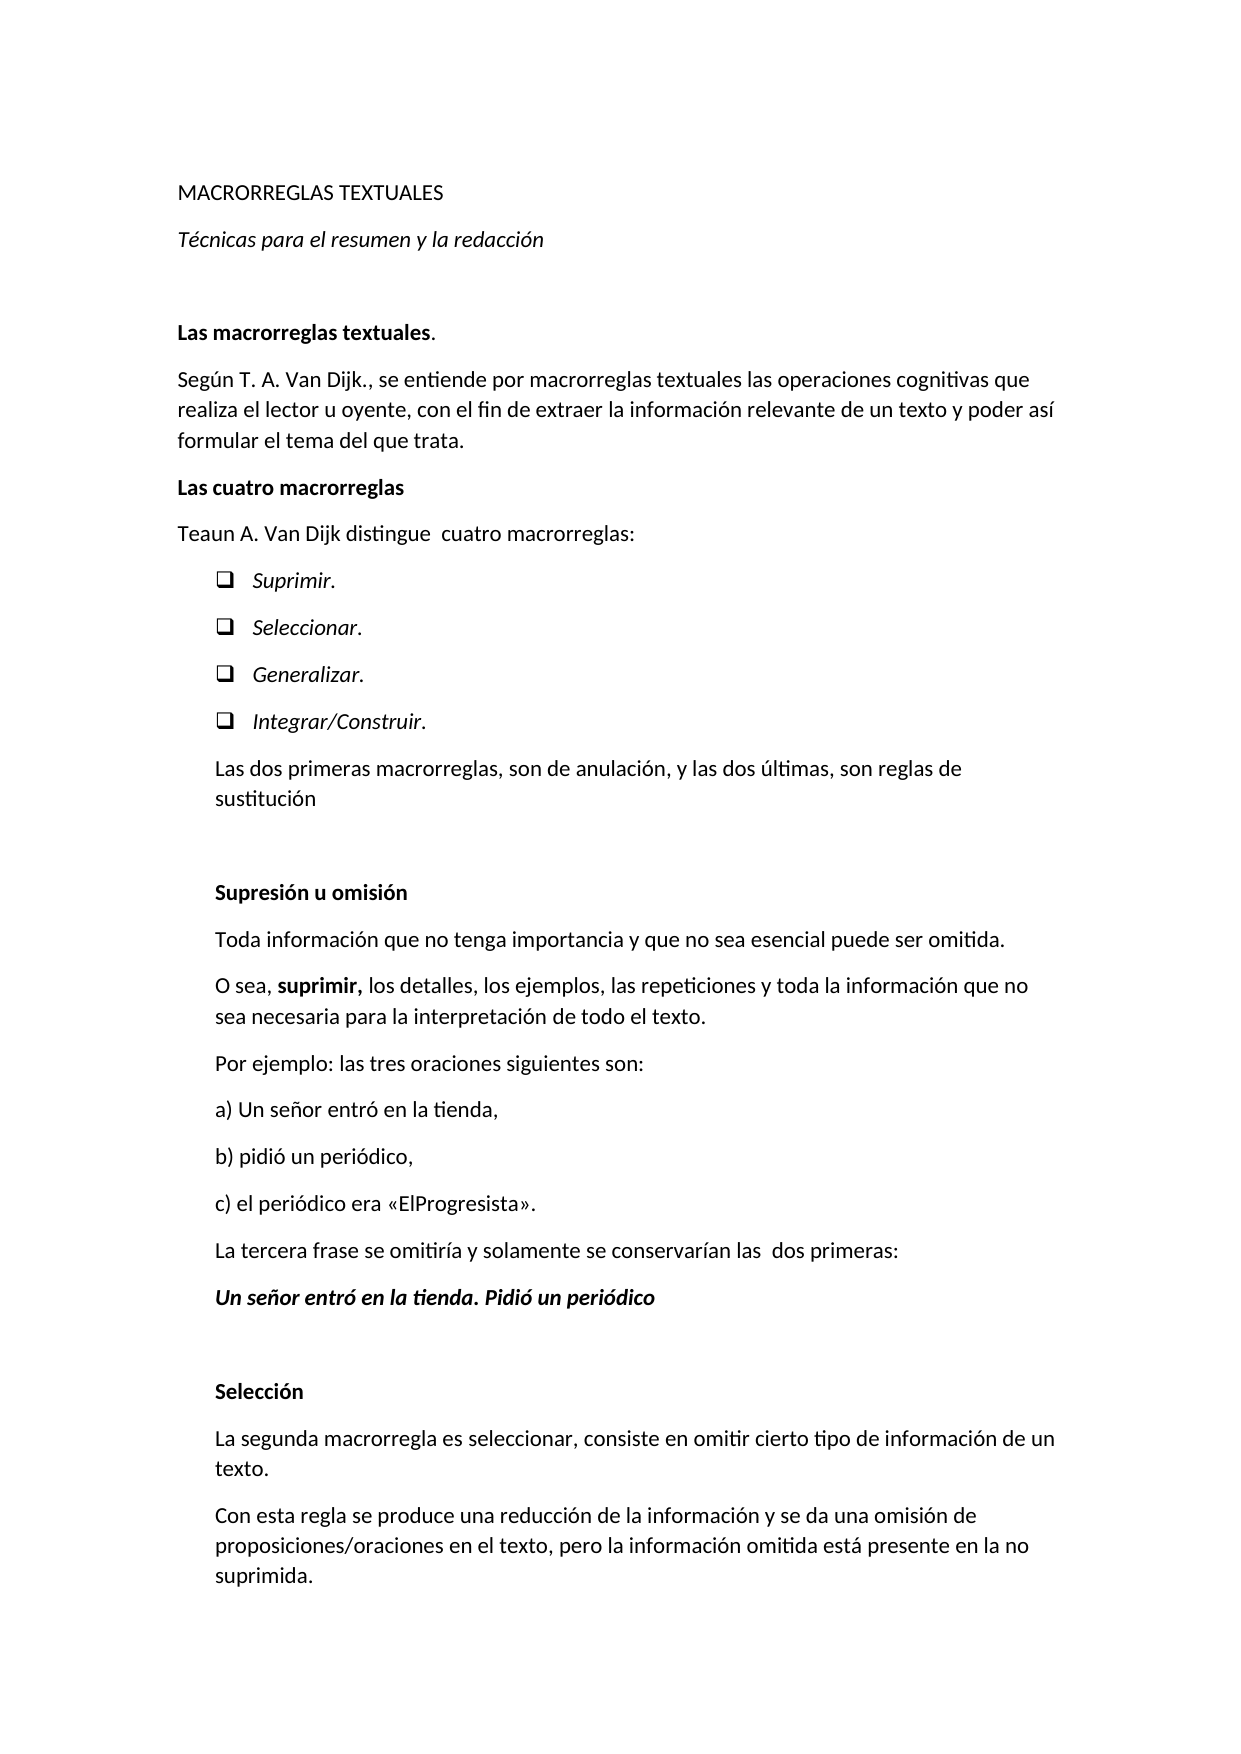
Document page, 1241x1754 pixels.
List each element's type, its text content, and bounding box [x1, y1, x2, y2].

text c) el periódico era «ElProgresista». [215, 1189, 1063, 1217]
text MACRORREGLAS TEXTUALES [177, 148, 1063, 206]
text La tercera frase se omitiría y solamente se conservarían las dos primeras: [215, 1236, 1063, 1264]
text a) Un señor entró en la tienda, [215, 1096, 1063, 1123]
text Las macrorreglas textuales. [177, 318, 1063, 346]
text Supresión u omisión [215, 878, 1063, 906]
text Teaun A. Van Dijk distingue cuatro macrorreglas: [177, 519, 1063, 547]
text Técnicas para el resumen y la redacción [177, 225, 1063, 253]
text Con esta regla se produce una reducción de la información y se da una omisión de proposiciones/oraciones en el texto, pero la información omitida está presente en la no suprimida. [215, 1501, 1063, 1589]
text Toda información que no tenga importancia y que no sea esencial puede ser omitida. [215, 925, 1063, 953]
text Un señor entró en la tienda. Pidió un periódico [215, 1283, 1063, 1311]
text b) pidió un periódico, [215, 1142, 1063, 1170]
list Seleccionar. [215, 613, 1063, 641]
text O sea, suprimir, los detalles, los ejemplos, las repeticiones y toda la información que no sea necesaria para la interpretación de todo el texto. [215, 972, 1063, 1030]
list Integrar/Construir. [215, 707, 1063, 735]
text La segunda macrorregla es seleccionar, consiste en omitir cierto tipo de información de un texto. [215, 1424, 1063, 1482]
text Selección [215, 1377, 1063, 1405]
list Generalizar. [215, 660, 1063, 688]
text Según T. A. Van Dijk., se entiende por macrorreglas textuales las operaciones cognitivas que realiza el lector u oyente, con el fin de extraer la información relevante de un texto y poder así formular el tema del que trata. [177, 365, 1063, 454]
text Las cuatro macrorreglas [177, 473, 1063, 501]
text Las dos primeras macrorreglas, son de anulación, y las dos últimas, son reglas de sustitución [215, 754, 1063, 812]
text Por ejemplo: las tres oraciones siguientes son: [215, 1049, 1063, 1077]
list Suprimir. [215, 566, 1063, 594]
